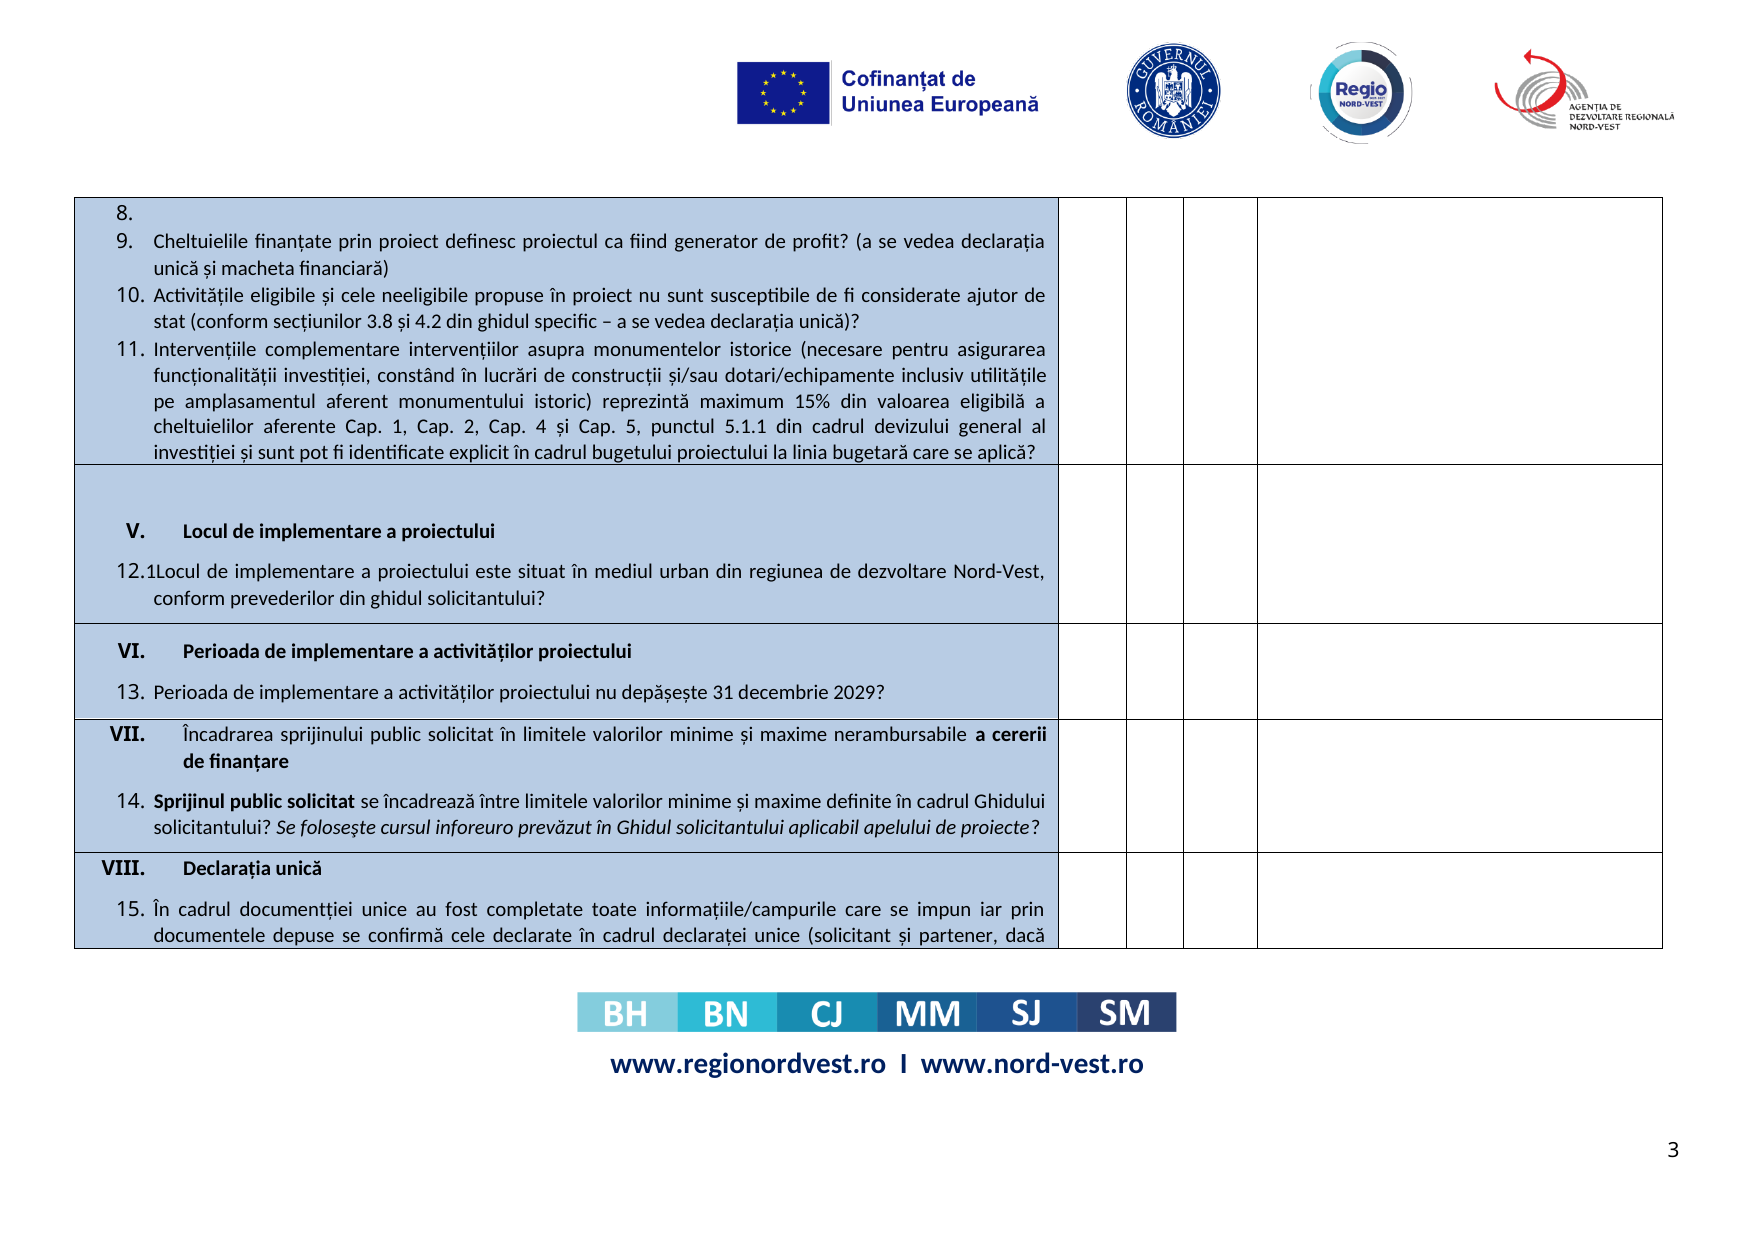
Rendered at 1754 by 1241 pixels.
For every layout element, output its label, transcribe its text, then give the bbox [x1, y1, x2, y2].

table_cell [1258, 198, 1662, 464]
table_cell Perioada de implementare a activităţilor proiectului Perioada de implementare a activităților proiectului nu depășește 31 decembrie 2029? [75, 624, 1058, 718]
table_cell [1184, 624, 1257, 718]
table_cell [1184, 465, 1257, 623]
table_cell [1184, 198, 1257, 464]
table_cell [1127, 198, 1183, 464]
table_cell [1127, 624, 1183, 718]
table_cell [1184, 853, 1257, 948]
table_cell [1059, 853, 1126, 948]
table_cell [1059, 465, 1126, 623]
table_cell [1059, 624, 1126, 718]
table_cell [1127, 465, 1183, 623]
table_cell [1059, 720, 1126, 852]
table_cell [1258, 720, 1662, 852]
table_cell [1258, 853, 1662, 948]
table_cell [1184, 720, 1257, 852]
picture [735, 42, 1675, 144]
table_cell [1258, 465, 1662, 623]
table_cell Încadrarea sprijinului public solicitat în limitele valorilor minime și maxime nerambursabile a cererii de finanţare Sprijinul public solicitat se încadrează între limitele valorilor minime și maxime definite în cadrul Ghidului solicitantului? Se foloseşte cursul inforeuro prevăzut în Ghidul solicitantului aplicabil apelului de proiecte? [75, 720, 1058, 852]
table_cell Locul de implementare a proiectului 1Locul de implementare a proiectului este situat în mediul urban din regiunea de dezvoltare Nord-Vest, conform prevederilor din ghidul solicitantului? [75, 465, 1058, 623]
table_cell [1059, 198, 1126, 464]
table_cell [1127, 720, 1183, 852]
table_cell [1127, 853, 1183, 948]
picture [577, 992, 1177, 1032]
table_cell [1258, 624, 1662, 718]
